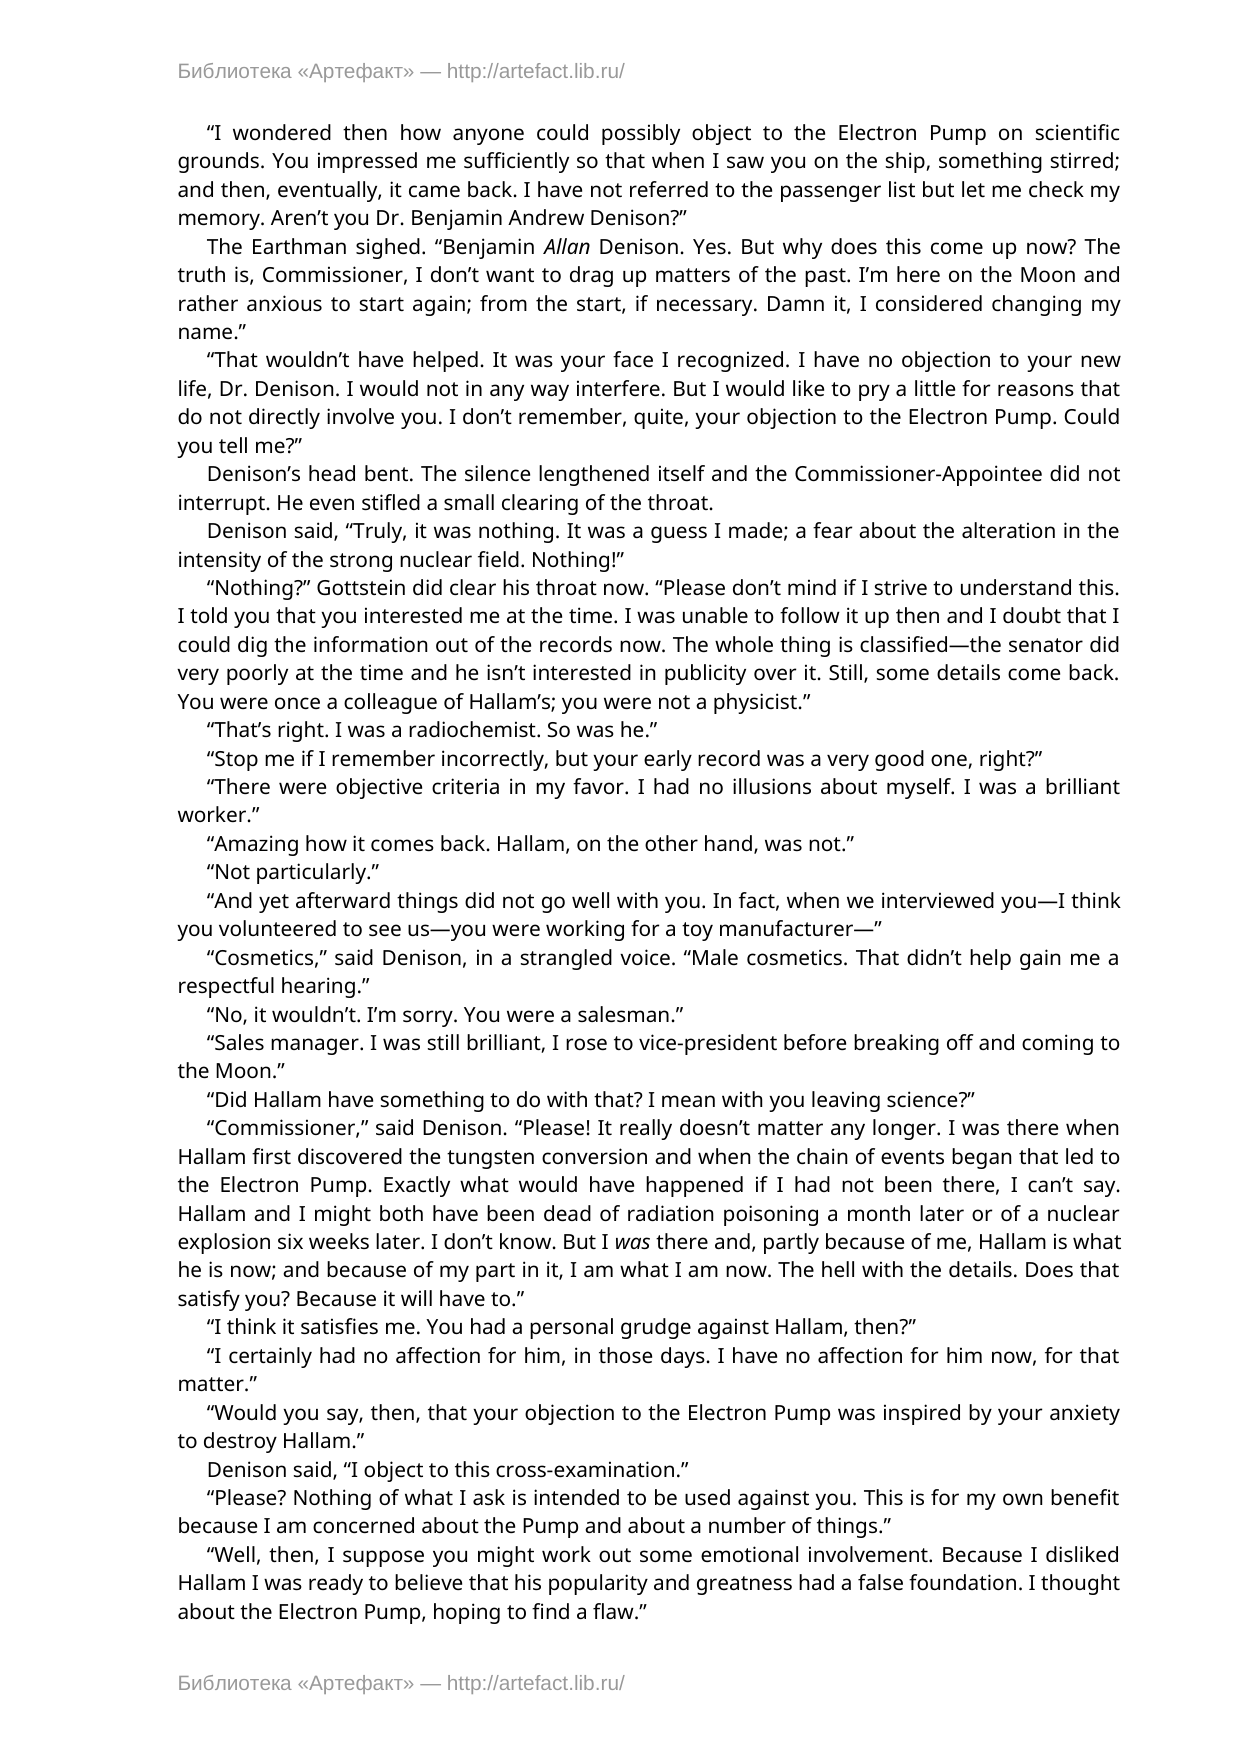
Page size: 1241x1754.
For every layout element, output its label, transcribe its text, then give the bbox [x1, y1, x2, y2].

text “That’s right. I was a radiochemist. So was he.” [177, 715, 1122, 744]
text “That wouldn’t have helped. It was your face I recognized. I have no objection to your new life, Dr. Denison. I would not in any way interfere. But I would like to pry a little for reasons that do not directly involve you. I don’t remember, quite, your objection to the Electron Pump. Could you tell me?” [177, 346, 1122, 459]
text “Commissioner,” said Denison. “Please! It really doesn’t matter any longer. I was there when Hallam first discovered the tungsten conversion and when the chain of events began that led to the Electron Pump. Exactly what would have happened if I had not been there, I can’t say. Hallam and I might both have been dead of radiation poisoning a month later or of a nuclear explosion six weeks later. I don’t know. But I was there and, partly because of me, Hallam is what he is now; and because of my part in it, I am what I am now. The hell with the details. Does that satisfy you? Because it will have to.” [177, 1113, 1122, 1312]
text “Sales manager. I was still brilliant, I rose to vice-president before breaking off and coming to the Moon.” [177, 1028, 1122, 1085]
text “Amazing how it comes back. Hallam, on the other hand, was not.” [177, 829, 1122, 857]
text “There were objective criteria in my favor. I had no illusions about myself. I was a brilliant worker.” [177, 772, 1122, 829]
text “Nothing?” Gottstein did clear his throat now. “Please don’t mind if I strive to understand this. I told you that you interested me at the time. I was unable to follow it up then and I doubt that I could dig the information out of the records now. The whole thing is classified—the senator did very poorly at the time and he isn’t interested in publicity over it. Still, some details come back. You were once a colleague of Hallam’s; you were not a physicist.” [177, 573, 1122, 715]
text “Cosmetics,” said Denison, in a strangled voice. “Male cosmetics. That didn’t help gain me a respectful hearing.” [177, 943, 1122, 1000]
text “Would you say, then, that your objection to the Electron Pump was inspired by your anxiety to destroy Hallam.” [177, 1398, 1122, 1455]
text Denison said, “Truly, it was nothing. It was a guess I made; a fear about the alteration in the intensity of the strong nuclear field. Nothing!” [177, 516, 1122, 573]
text Denison said, “I object to this cross-examination.” [177, 1455, 1122, 1483]
text “Did Hallam have something to do with that? I mean with you leaving science?” [177, 1085, 1122, 1113]
text “Well, then, I suppose you might work out some emotional involvement. Because I disliked Hallam I was ready to believe that his popularity and greatness had a false foundation. I thought about the Electron Pump, hoping to find a flaw.” [177, 1540, 1122, 1625]
text “I think it satisfies me. You had a personal grudge against Hallam, then?” [177, 1312, 1122, 1341]
text “No, it wouldn’t. I’m sorry. You were a salesman.” [177, 1000, 1122, 1028]
text “And yet afterward things did not go well with you. In fact, when we interviewed you—I think you volunteered to see us—you were working for a toy manufacturer—” [177, 886, 1122, 943]
text Denison’s head bent. The silence lengthened itself and the Commissioner-Appointee did not interrupt. He even stifled a small clearing of the throat. [177, 459, 1122, 516]
text The Earthman sighed. “Benjamin Allan Denison. Yes. But why does this come up now? The truth is, Commissioner, I don’t want to drag up matters of the past. I’m here on the Moon and rather anxious to start again; from the start, if necessary. Damn it, I considered changing my name.” [177, 232, 1122, 346]
text “Stop me if I remember incorrectly, but your early record was a very good one, right?” [177, 744, 1122, 772]
text “I certainly had no affection for him, in those days. I have no affection for him now, for that matter.” [177, 1341, 1122, 1398]
text “I wondered then how anyone could possibly object to the Electron Pump on scientific grounds. You impressed me sufficiently so that when I saw you on the ship, something stirred; and then, eventually, it came back. I have not referred to the passenger list but let me check my memory. Aren’t you Dr. Benjamin Andrew Denison?” [177, 118, 1122, 232]
text “Please? Nothing of what I ask is intended to be used against you. This is for my own benefit because I am concerned about the Pump and about a number of things.” [177, 1483, 1122, 1540]
text “Not particularly.” [177, 857, 1122, 886]
